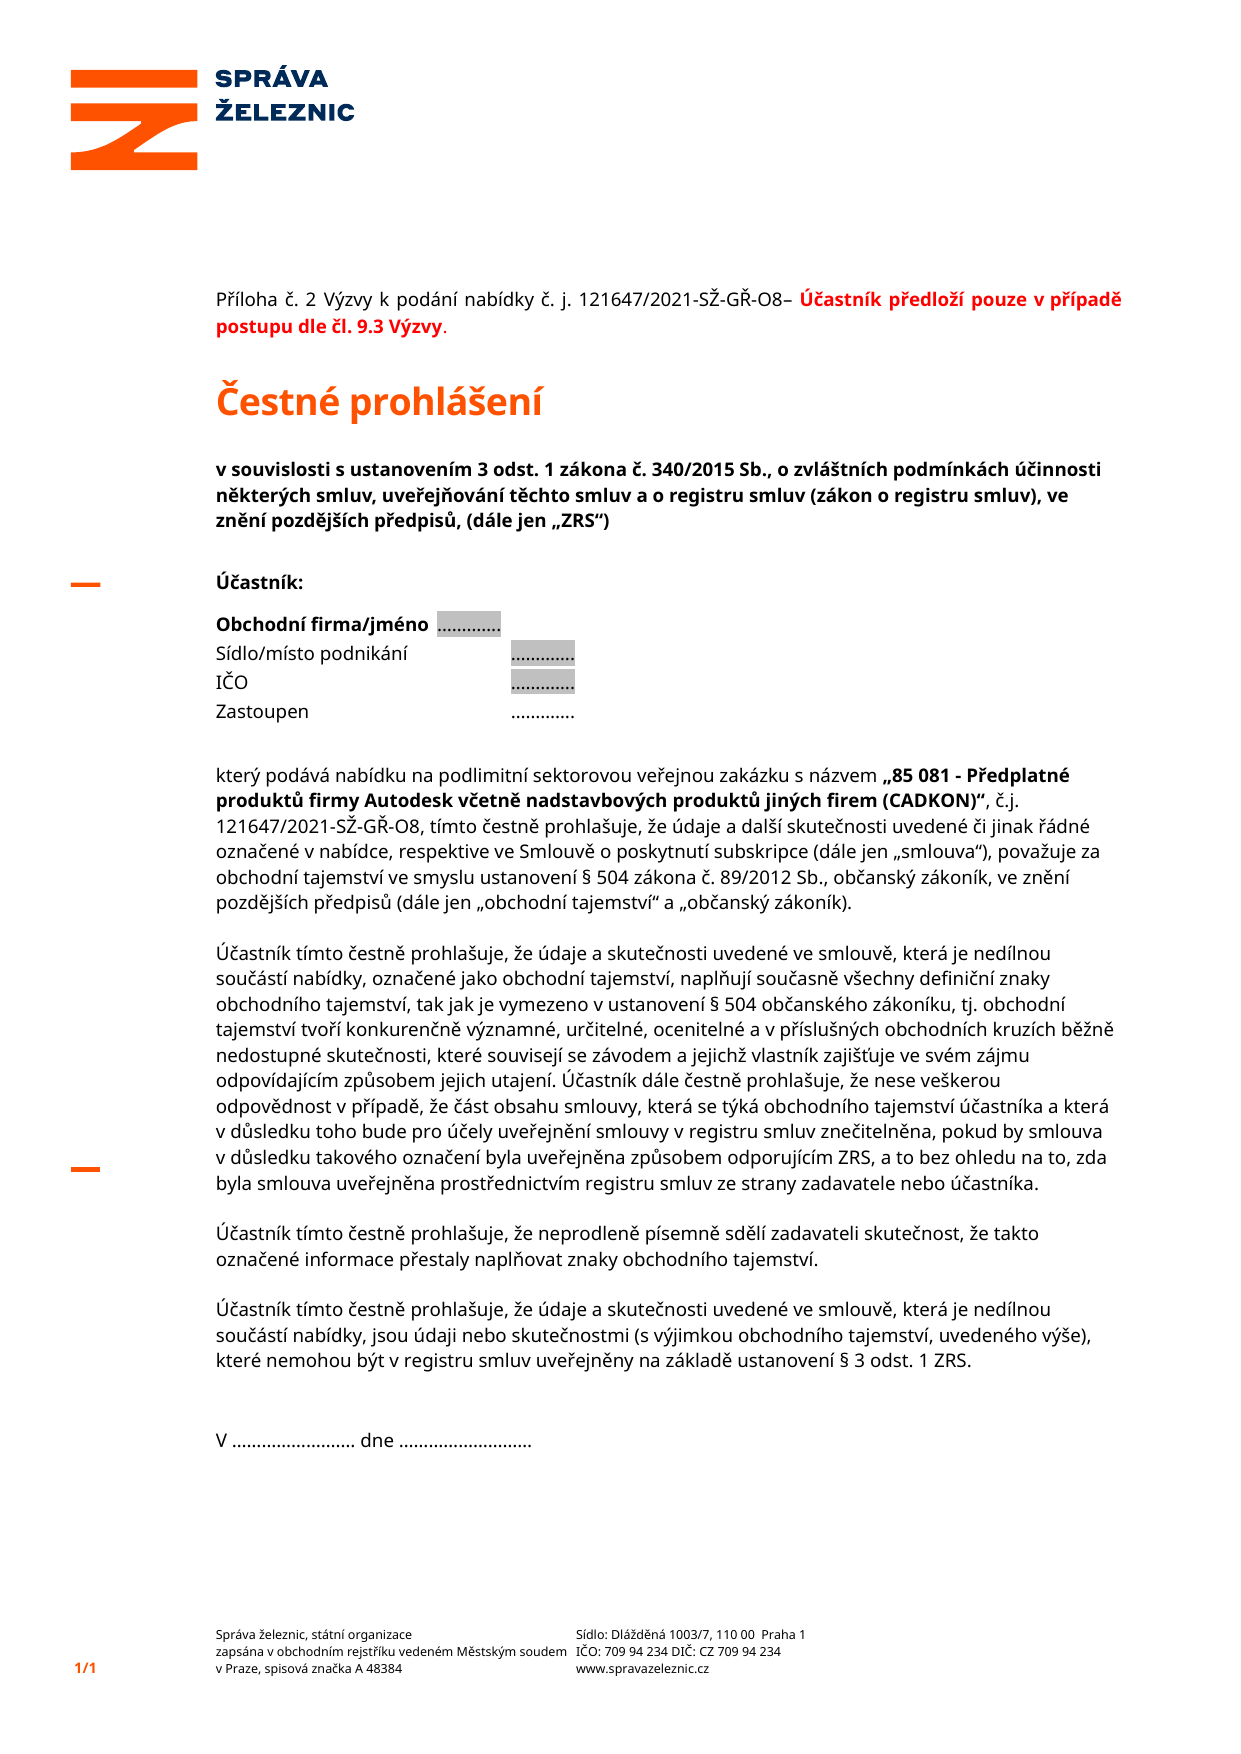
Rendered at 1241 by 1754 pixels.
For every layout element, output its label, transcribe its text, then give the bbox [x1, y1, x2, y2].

text Účastník tímto čestně prohlašuje, že neprodleně písemně sdělí zadavateli skutečnost, že takto označené informace přestaly naplňovat znaky obchodního tajemství. [216, 1220, 1122, 1271]
text V ………………….… dne ……………………… [216, 1423, 1121, 1453]
text Příloha č. 2 Výzvy k podání nabídky č. j. 121647/2021-SŽ-GŘ-O8– Účastník předloží pouze v případě postupu dle čl. 9.3 Výzvy. [216, 286, 1122, 339]
text Zastoupen …………. [216, 695, 1122, 724]
subtitle Čestné prohlášení [216, 375, 1122, 426]
text Obchodní firma/jméno …………. [216, 608, 1122, 637]
text Účastník: [216, 565, 1122, 596]
text který podává nabídku na podlimitní sektorovou veřejnou zakázku s názvem „85 081 - Předplatné produktů firmy Autodesk včetně nadstavbových produktů jiných firem (CADKON)“, č.j. 121647/2021-SŽ-GŘ-O8, tímto čestně prohlašuje, že údaje a další skutečnosti uvedené či jinak řádné označené v nabídce, respektive ve Smlouvě o poskytnutí subskripce (dále jen „smlouva“), považuje za obchodní tajemství ve smyslu ustanovení § 504 zákona č. 89/2012 Sb., občanský zákoník, ve znění pozdějších předpisů (dále jen „obchodní tajemství“ a „občanský zákoník). [216, 762, 1122, 915]
text IČO …………. [216, 666, 1122, 695]
text Účastník tímto čestně prohlašuje, že údaje a skutečnosti uvedené ve smlouvě, která je nedílnou součástí nabídky, jsou údaji nebo skutečnostmi (s výjimkou obchodního tajemství, uvedeného výše), které nemohou být v registru smluv uveřejněny na základě ustanovení § 3 odst. 1 ZRS. [216, 1296, 1122, 1373]
text Sídlo/místo podnikání …………. [216, 637, 1122, 666]
text v souvislosti s ustanovením 3 odst. 1 zákona č. 340/2015 Sb., o zvláštních podmínkách účinnosti některých smluv, uveřejňování těchto smluv a o registru smluv (zákon o registru smluv), ve znění pozdějších předpisů, (dále jen „ZRS“) [216, 456, 1122, 533]
text Účastník tímto čestně prohlašuje, že údaje a skutečnosti uvedené ve smlouvě, která je nedílnou součástí nabídky, označené jako obchodní tajemství, naplňují současně všechny definiční znaky obchodního tajemství, tak jak je vymezeno v ustanovení § 504 občanského zákoníku, tj. obchodní tajemství tvoří konkurenčně významné, určitelné, ocenitelné a v příslušných obchodních kruzích běžně nedostupné skutečnosti, které souvisejí se závodem a jejichž vlastník zajišťuje ve svém zájmu odpovídajícím způsobem jejich utajení. Účastník dále čestně prohlašuje, že nese veškerou odpovědnost v případě, že část obsahu smlouvy, která se týká obchodního tajemství účastníka a která v důsledku toho bude pro účely uveřejnění smlouvy v registru smluv znečitelněna, pokud by smlouva v důsledku takového označení byla uveřejněna způsobem odporujícím ZRS, a to bez ohledu na to, zda byla smlouva uveřejněna prostřednictvím registru smluv ze strany zadavatele nebo účastníka. [216, 940, 1122, 1195]
